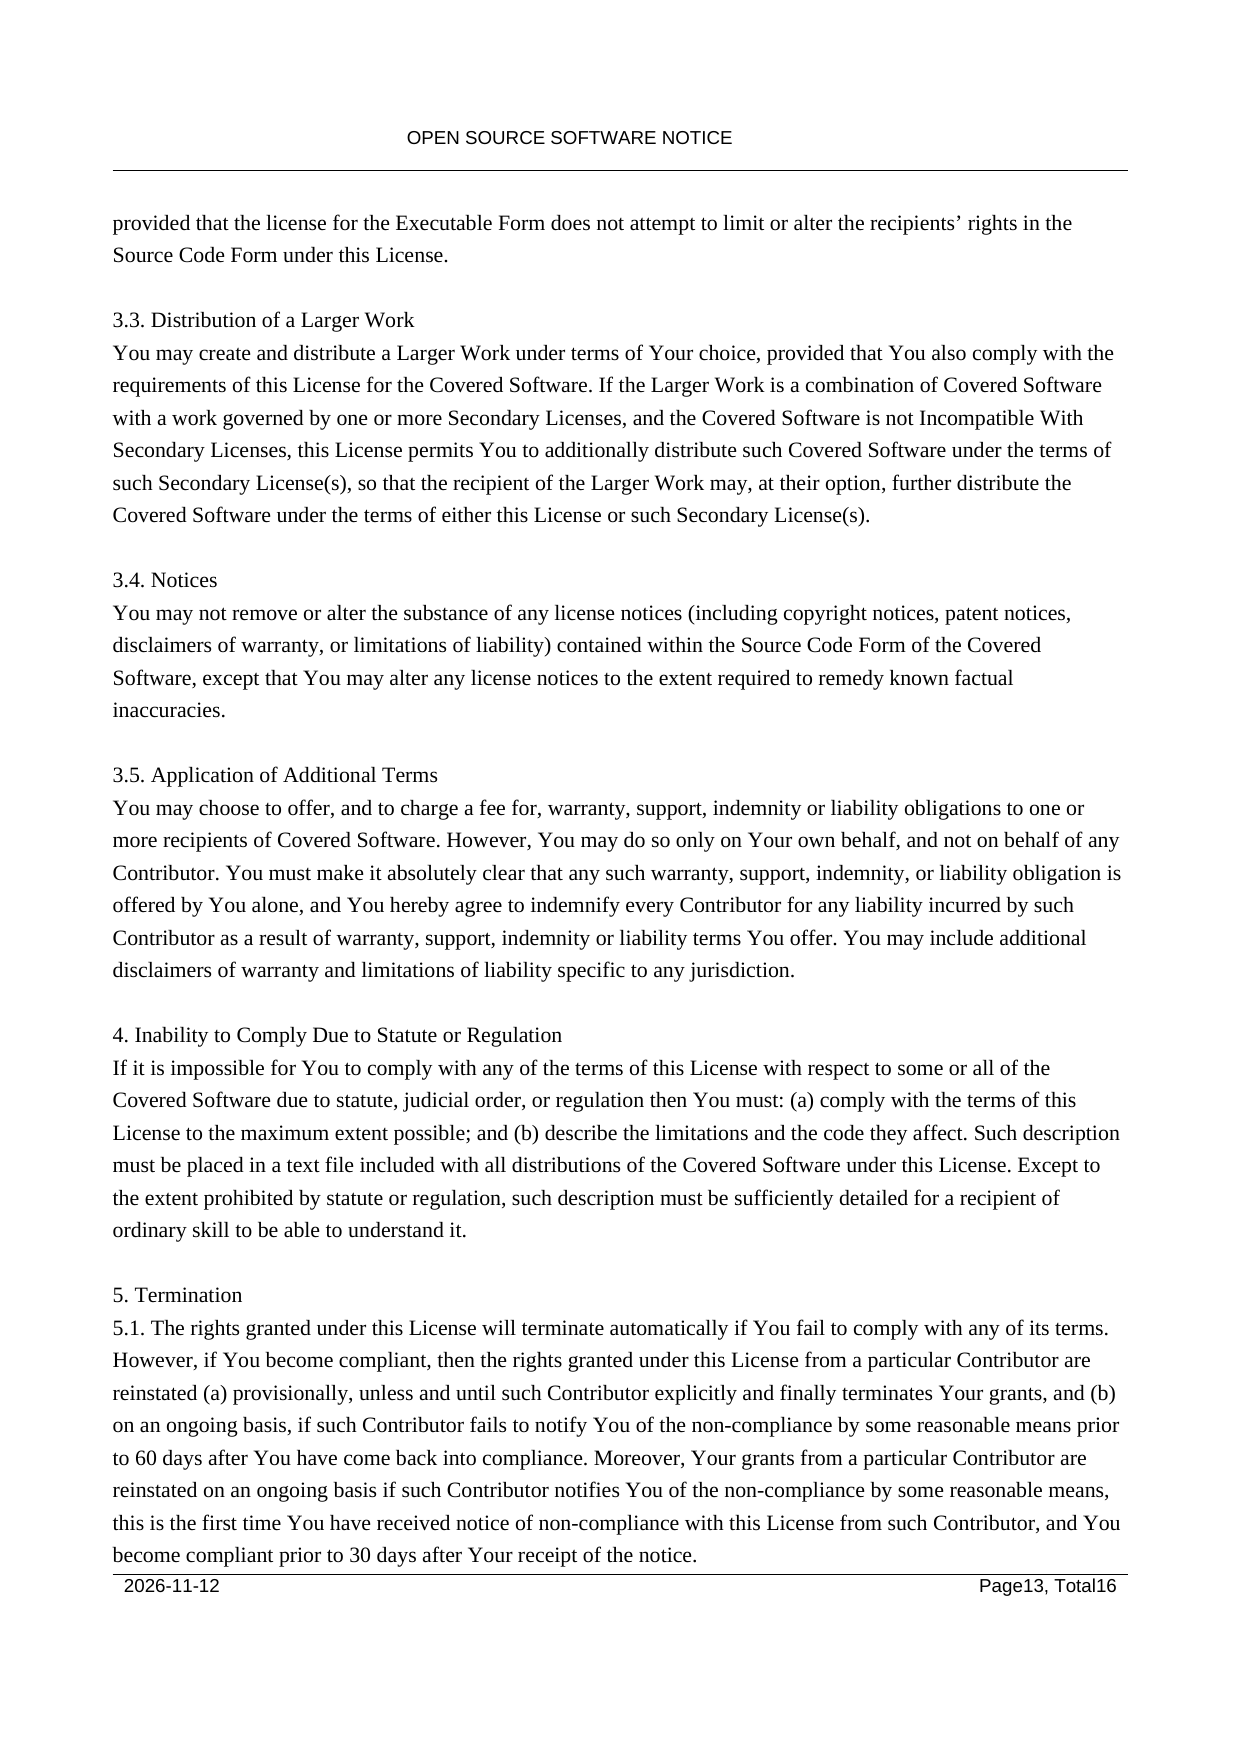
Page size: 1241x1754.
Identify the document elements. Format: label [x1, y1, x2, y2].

text [112, 206, 1128, 1571]
